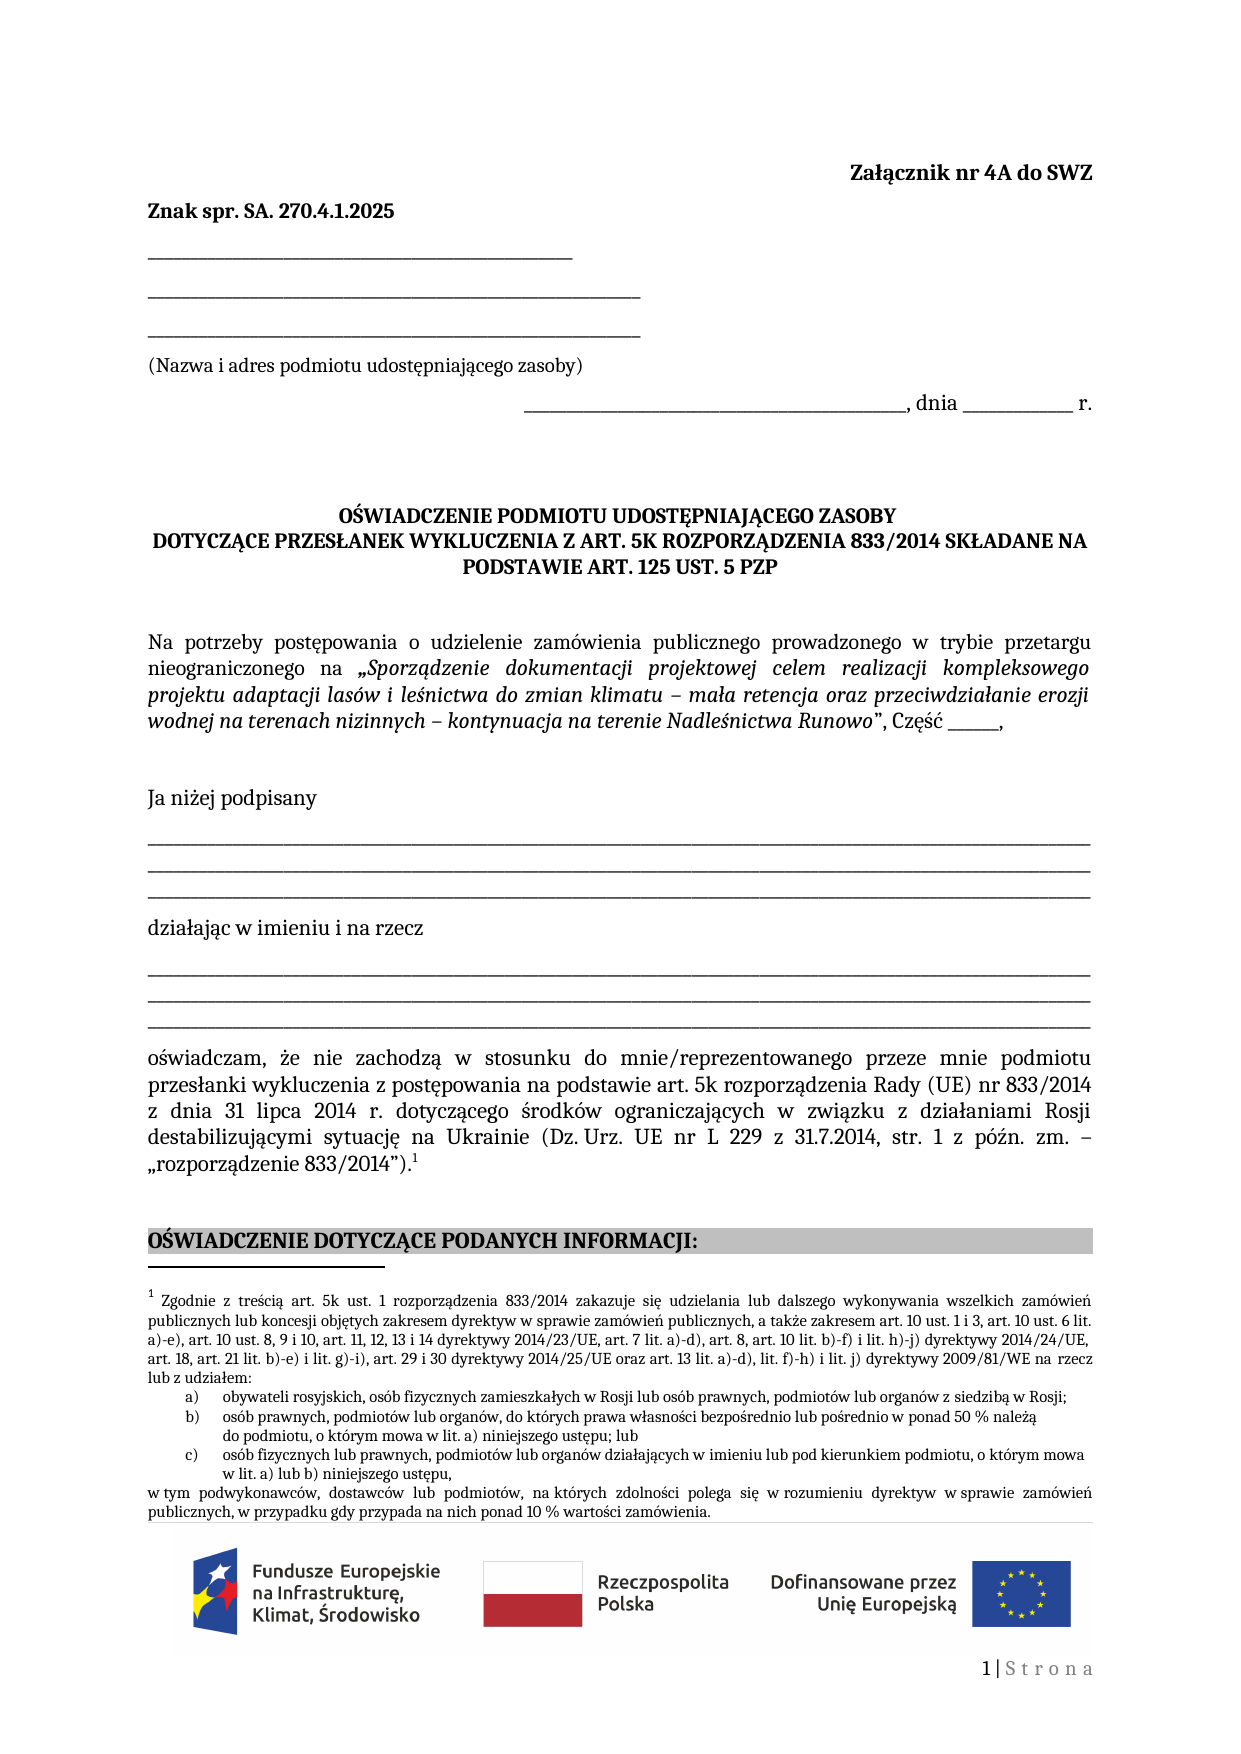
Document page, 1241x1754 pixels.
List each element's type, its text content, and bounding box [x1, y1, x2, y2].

text Znak spr. SA. 270.4.1.2025 [148, 199, 1093, 224]
text Ja niżej podpisany [148, 784, 1093, 811]
text __________________________________________________________ [148, 314, 1093, 341]
text OŚWIADCZENIE DOTYCZĄCE PODANYCH INFORMACJI: [148, 1228, 1093, 1254]
text OŚWIADCZENIE PODMIOTU UDOSTĘPNIAJĄCEGO ZASOBY DOTYCZĄCE PRZESŁANEK WYKLUCZENIA Z ART. 5K ROZPORZĄDZENIA 833/2014 SKŁADANE NA PODSTAWIE ART. 125 UST. 5 PZP [148, 504, 1093, 579]
text oświadczam, że nie zachodzą w stosunku do mnie/reprezentowanego przeze mnie podmiotu przesłanki wykluczenia z postępowania na podstawie art. 5k rozporządzenia Rady (UE) nr 833/2014 z dnia 31 lipca 2014 r. dotyczącego środków ograniczających w związku z działaniami Rosji destabilizującymi sytuację na Ukrainie (Dz. Urz. UE nr L 229 z 31.7.2014, str. 1 z późn. zm. – „rozporządzenie 833/2014”). [148, 1045, 1093, 1177]
text Na potrzeby postępowania o udzielenie zamówienia publicznego prowadzonego w trybie przetargu nieograniczonego na „Sporządzenie dokumentacji projektowej celem realizacji kompleksowego projektu adaptacji lasów i leśnictwa do zmian klimatu – mała retencja oraz przeciwdziałanie erozji wodnej na terenach nizinnych – kontynuacja na terenie Nadleśnictwa Runowo”, Część ______, [148, 630, 1093, 734]
text _____________________________________________________________________________________________________________________________________________________________________________________________________________________________________________________________________________________________________________________________________________ [148, 953, 1093, 1033]
text (Nazwa i adres podmiotu udostępniającego zasoby) [148, 353, 1093, 377]
text _____________________________________________________________________________________________________________________________________________________________________________________________________________________________________________________________________________________________________________________________________________ [148, 823, 1093, 902]
text __________________________________________________ [148, 237, 1093, 263]
text działając w imieniu i na rzecz [148, 915, 1093, 941]
text __________________________________________________________ [148, 276, 1093, 302]
text _____________________________________________, dnia _____________ r. [148, 390, 1093, 416]
text Załącznik nr 4A do SWZ [148, 160, 1093, 186]
